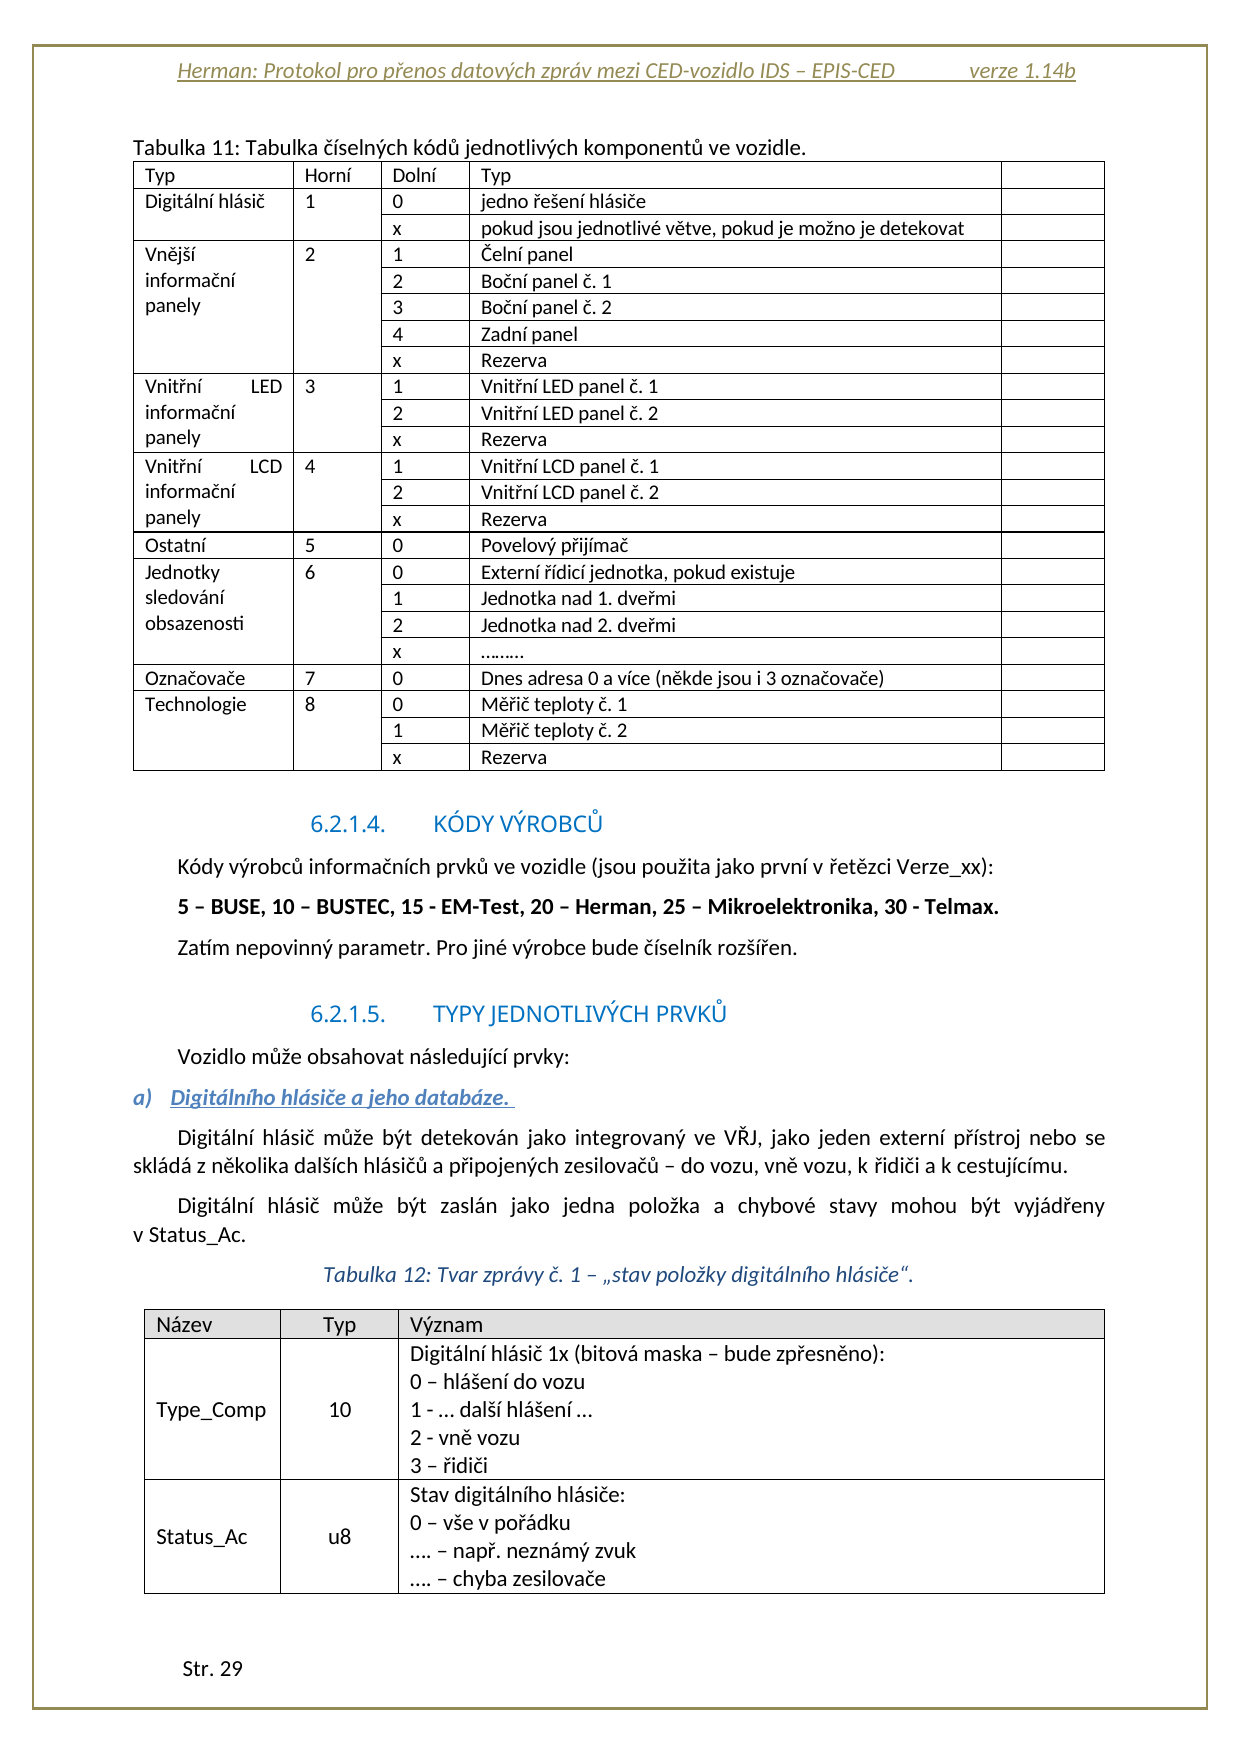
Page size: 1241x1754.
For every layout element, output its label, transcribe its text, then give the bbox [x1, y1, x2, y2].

table_cell Zadní panel [470, 321, 1001, 346]
table_cell Technologie [134, 691, 293, 769]
table_cell u8 [281, 1480, 398, 1592]
table_cell x [382, 506, 469, 531]
table_cell 0 [382, 559, 469, 584]
table_cell [1002, 744, 1104, 769]
table_header Typ [281, 1310, 398, 1338]
subtitle Typy jednotlivých prvků [266, 998, 1107, 1029]
table_cell [1002, 215, 1104, 240]
table_cell 1 [382, 453, 469, 478]
table_cell 0 [382, 189, 469, 214]
table_cell Rezerva [470, 506, 1001, 531]
table_cell Jednotka nad 2. dveřmi [470, 612, 1001, 637]
table_cell 6 [294, 559, 381, 664]
table_cell Dnes adresa 0 a více (někde jsou i 3 označovače) [470, 665, 1001, 690]
table_cell [1002, 427, 1104, 452]
table_cell 2 [382, 612, 469, 637]
table_cell 10 [281, 1339, 398, 1479]
text 5 – BUSE, 10 – BUSTEC, 15 - EM-Test, 20 – Herman, 25 – Mikroelektronika, 30 - Telmax. [133, 892, 1107, 920]
table_cell [1002, 400, 1104, 426]
table_cell [1002, 268, 1104, 293]
table_cell 1 [382, 585, 469, 611]
table_cell Čelní panel [470, 241, 1001, 267]
table_cell Ostatní [134, 533, 293, 558]
table_cell Boční panel č. 2 [470, 294, 1001, 320]
table_cell ……… [470, 638, 1001, 664]
table_cell 2 [382, 400, 469, 426]
table_cell Rezerva [470, 347, 1001, 373]
table_header Typ [470, 162, 1001, 187]
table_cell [399, 1480, 1104, 1592]
table_cell Vnitřní LCD panel č. 1 [470, 453, 1001, 478]
table_cell [1002, 506, 1104, 531]
table_cell x [382, 638, 469, 664]
table_cell 3 [382, 294, 469, 320]
table_cell Rezerva [470, 744, 1001, 769]
table_cell 0 [382, 665, 469, 690]
table_cell [1002, 189, 1104, 214]
text Zatím nepovinný parametr. Pro jiné výrobce bude číselník rozšířen. [133, 933, 1107, 961]
subtitle Kódy výrobců [266, 808, 1107, 839]
table_cell x [382, 215, 469, 240]
table_cell 8 [294, 691, 381, 769]
table_cell Vnitřní LCD informační panely [134, 453, 293, 531]
table_cell 0 [382, 691, 469, 717]
table_header Typ [134, 162, 293, 187]
table_cell 3 [294, 374, 381, 452]
table_cell Digitální hlásič 1x (bitová maska – bude zpřesněno): 0 – hlášení do vozu 1 - … další hlášení … 2 - vně vozu 3 – řidiči [399, 1339, 1104, 1479]
table_cell 0 [382, 533, 469, 558]
table_cell Rezerva [470, 427, 1001, 452]
text Kódy výrobců informačních prvků ve vozidle (jsou použita jako první v řetězci Verze_xx): [133, 852, 1107, 880]
table_cell 1 [382, 374, 469, 399]
table_cell [1002, 559, 1104, 584]
table_cell Digitální hlásič [134, 189, 293, 240]
text Digitální hlásič může být detekován jako integrovaný ve VŘJ, jako jeden externí přístroj nebo se skládá z několika dalších hlásičů a připojených zesilovačů – do vozu, vně vozu, k řidiči a k cestujícímu. [133, 1123, 1107, 1179]
table_cell 5 [294, 533, 381, 558]
table_cell [1002, 612, 1104, 637]
table_cell 1 [382, 241, 469, 267]
table_cell [1002, 585, 1104, 611]
table_cell Vnitřní LCD panel č. 2 [470, 480, 1001, 505]
text Digitální hlásič může být zaslán jako jedna položka a chybové stavy mohou být vyjádřeny v Status_Ac. [133, 1192, 1107, 1248]
table_cell [1002, 347, 1104, 373]
list Digitálního hlásiče a jeho databáze. [133, 1083, 1107, 1111]
table_cell [1002, 718, 1104, 743]
table_cell 7 [294, 665, 381, 690]
table_cell 4 [294, 453, 381, 531]
text Vozidlo může obsahovat následující prvky: [133, 1042, 1107, 1070]
table_cell Vnitřní LED panel č. 1 [470, 374, 1001, 399]
table_header Název [145, 1310, 280, 1338]
table_cell Jednotky sledování obsazenosti [134, 559, 293, 664]
table_cell [1002, 321, 1104, 346]
table_cell Status_Ac [145, 1480, 280, 1592]
table_cell [1002, 294, 1104, 320]
table_header Horní [294, 162, 381, 187]
table_cell x [382, 427, 469, 452]
table_header [1002, 162, 1104, 187]
table_cell Vnitřní LED informační panely [134, 374, 293, 452]
table_cell Měřič teploty č. 2 [470, 718, 1001, 743]
table_cell [1002, 665, 1104, 690]
table_cell Měřič teploty č. 1 [470, 691, 1001, 717]
table_cell [1002, 453, 1104, 478]
table_cell [1002, 374, 1104, 399]
table_header Význam [399, 1310, 1104, 1338]
table_cell 2 [382, 480, 469, 505]
table_cell 4 [382, 321, 469, 346]
table_cell 2 [382, 268, 469, 293]
table_cell [1002, 691, 1104, 717]
table_cell 1 [294, 189, 381, 240]
table_header Dolní [382, 162, 469, 187]
table_cell 2 [294, 241, 381, 373]
table_cell Externí řídicí jednotka, pokud existuje [470, 559, 1001, 584]
table_cell Boční panel č. 1 [470, 268, 1001, 293]
table_cell x [382, 347, 469, 373]
table_cell Označovače [134, 665, 293, 690]
table_cell jedno řešení hlásiče [470, 189, 1001, 214]
table_cell Vnitřní LED panel č. 2 [470, 400, 1001, 426]
table_cell [1002, 638, 1104, 664]
table_cell [1002, 241, 1104, 267]
table_cell pokud jsou jednotlivé větve, pokud je možno je detekovat [470, 215, 1001, 240]
table_cell 1 [382, 718, 469, 743]
table_cell [1002, 480, 1104, 505]
table_cell x [382, 744, 469, 769]
table_cell [1002, 533, 1104, 558]
table_cell Povelový přijímač [470, 533, 1001, 558]
table_cell Type_Comp [145, 1339, 280, 1479]
table_cell Vnější informační panely [134, 241, 293, 373]
table_cell Jednotka nad 1. dveřmi [470, 585, 1001, 611]
